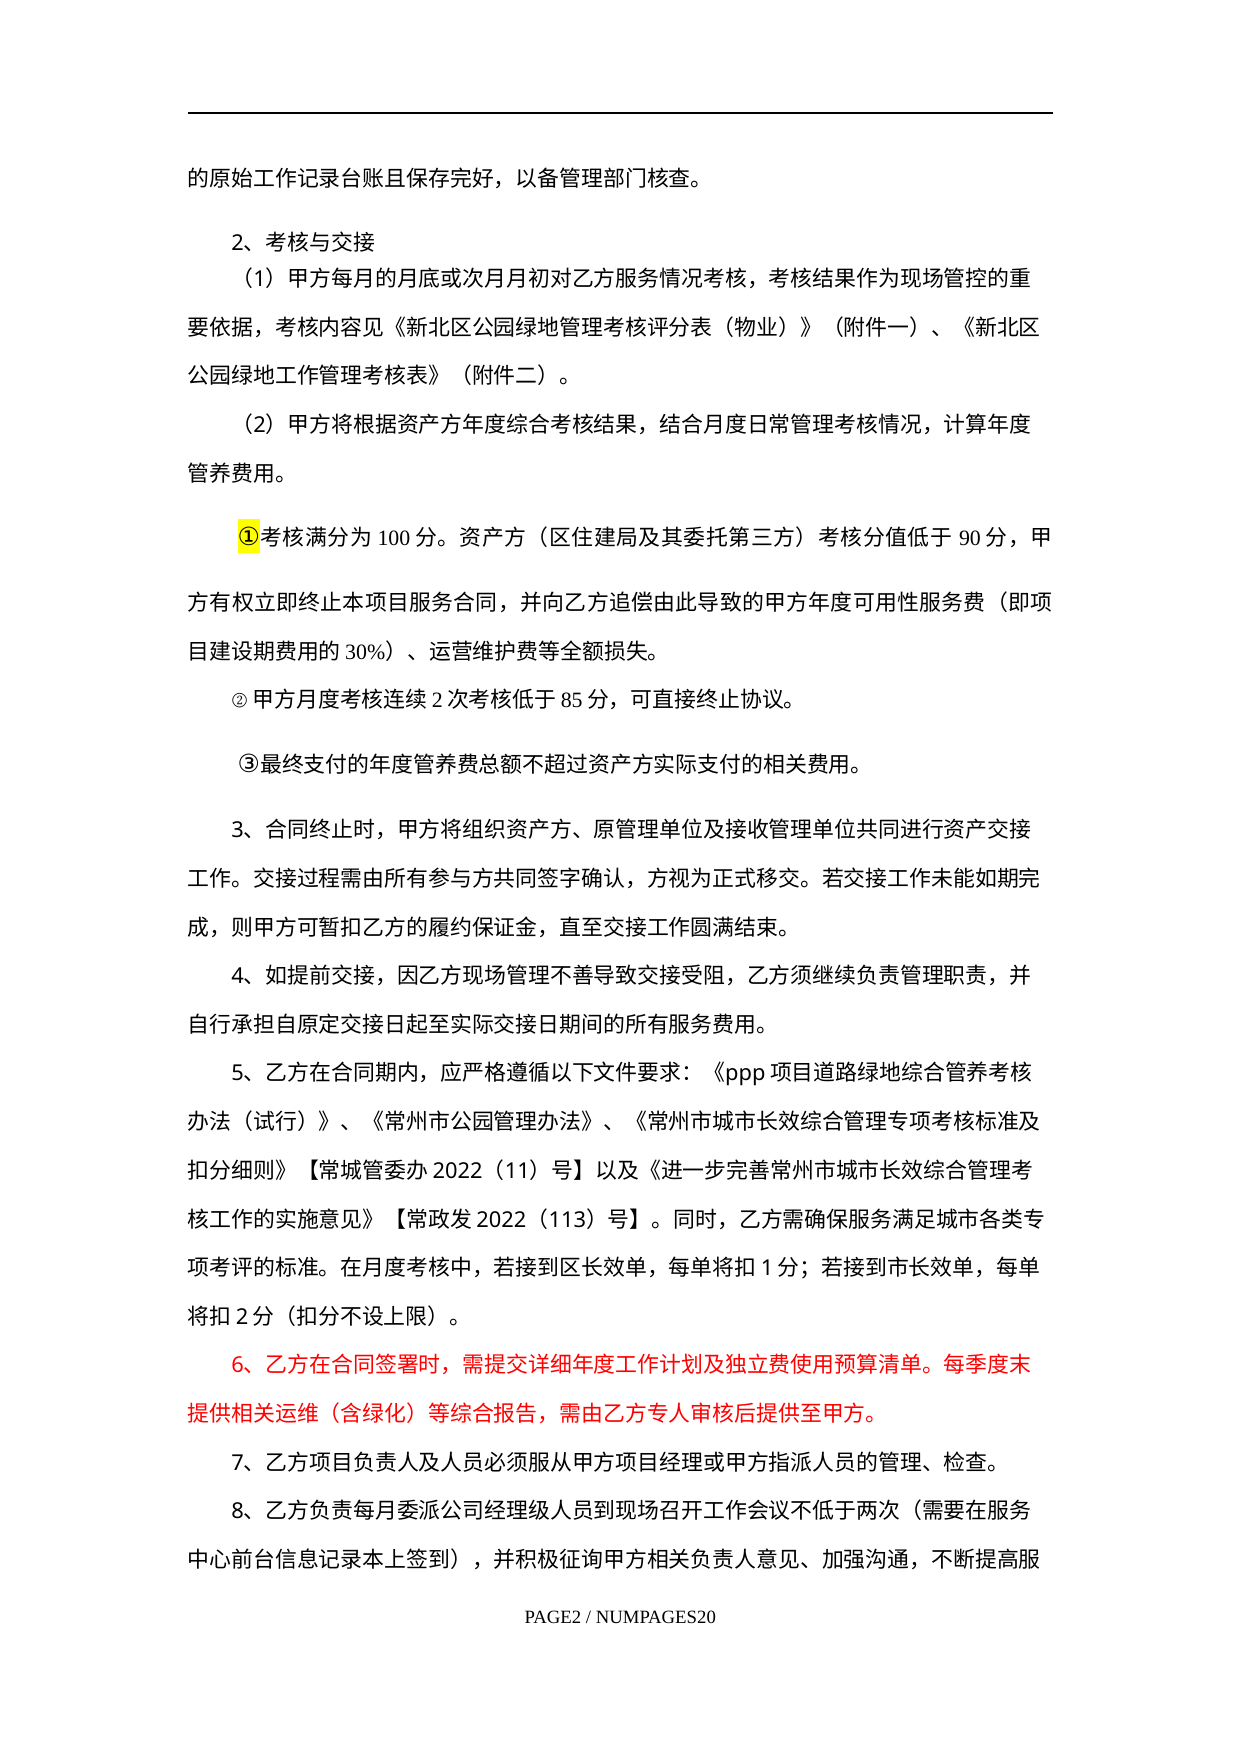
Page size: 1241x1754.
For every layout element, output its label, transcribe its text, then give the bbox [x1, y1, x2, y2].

text （2）甲方将根据资产方年度综合考核结果，结合月度日常管理考核情况，计算年度管养费用。 [187, 406, 1053, 488]
text （1）甲方每月的月底或次月月初对乙方服务情况考核，考核结果作为现场管控的重要依据，考核内容见《新北区公园绿地管理考核评分表（物业）》（附件一）、《新北区公园绿地工作管理考核表》（附件二）。 [187, 261, 1053, 391]
text ①考核满分为100分。资产方（区住建局及其委托第三方）考核分值低于90分，甲方有权立即终止本项目服务合同，并向乙方追偿由此导致的甲方年度可用性服务费（即项目建设期费用的30%）、运营维护费等全额损失。 [187, 503, 1053, 666]
text 3、合同终止时，甲方将组织资产方、原管理单位及接收管理单位共同进行资产交接工作。交接过程需由所有参与方共同签字确认，方视为正式移交。若交接工作未能如期完成，则甲方可暂扣乙方的履约保证金，直至交接工作圆满结束。 [187, 812, 1053, 942]
text 7、乙方项目负责人及人员必须服从甲方项目经理或甲方指派人员的管理、检查。 [187, 1444, 1053, 1477]
text 4、如提前交接，因乙方现场管理不善导致交接受阻，乙方须继续负责管理职责，并自行承担自原定交接日起至实际交接日期间的所有服务费用。 [187, 958, 1053, 1039]
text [187, 160, 1053, 193]
text 6、乙方在合同签署时，需提交详细年度工作计划及独立费使用预算清单。每季度末提供相关运维（含绿化）等综合报告，需由乙方专人审核后提供至甲方。 [187, 1347, 1053, 1428]
text 2、考核与交接 [187, 208, 1053, 261]
text 5、乙方在合同期内，应严格遵循以下文件要求：《ppp项目道路绿地综合管养考核办法（试行）》、《常州市公园管理办法》、《常州市城市长效综合管理专项考核标准及扣分细则》【常城管委办2022（11）号】以及《进一步完善常州市城市长效综合管理考核工作的实施意见》【常政发2022（113）号】。同时，乙方需确保服务满足城市各类专项考评的标准。在月度考核中，若接到区长效单，每单将扣1分；若接到市长效单，每单将扣2分（扣分不设上限）。 [187, 1055, 1053, 1331]
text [187, 1492, 1053, 1574]
text ②甲方月度考核连续2次考核低于85分，可直接终止协议。 [187, 682, 1053, 714]
text ③最终支付的年度管养费总额不超过资产方实际支付的相关费用。 [187, 730, 1053, 795]
